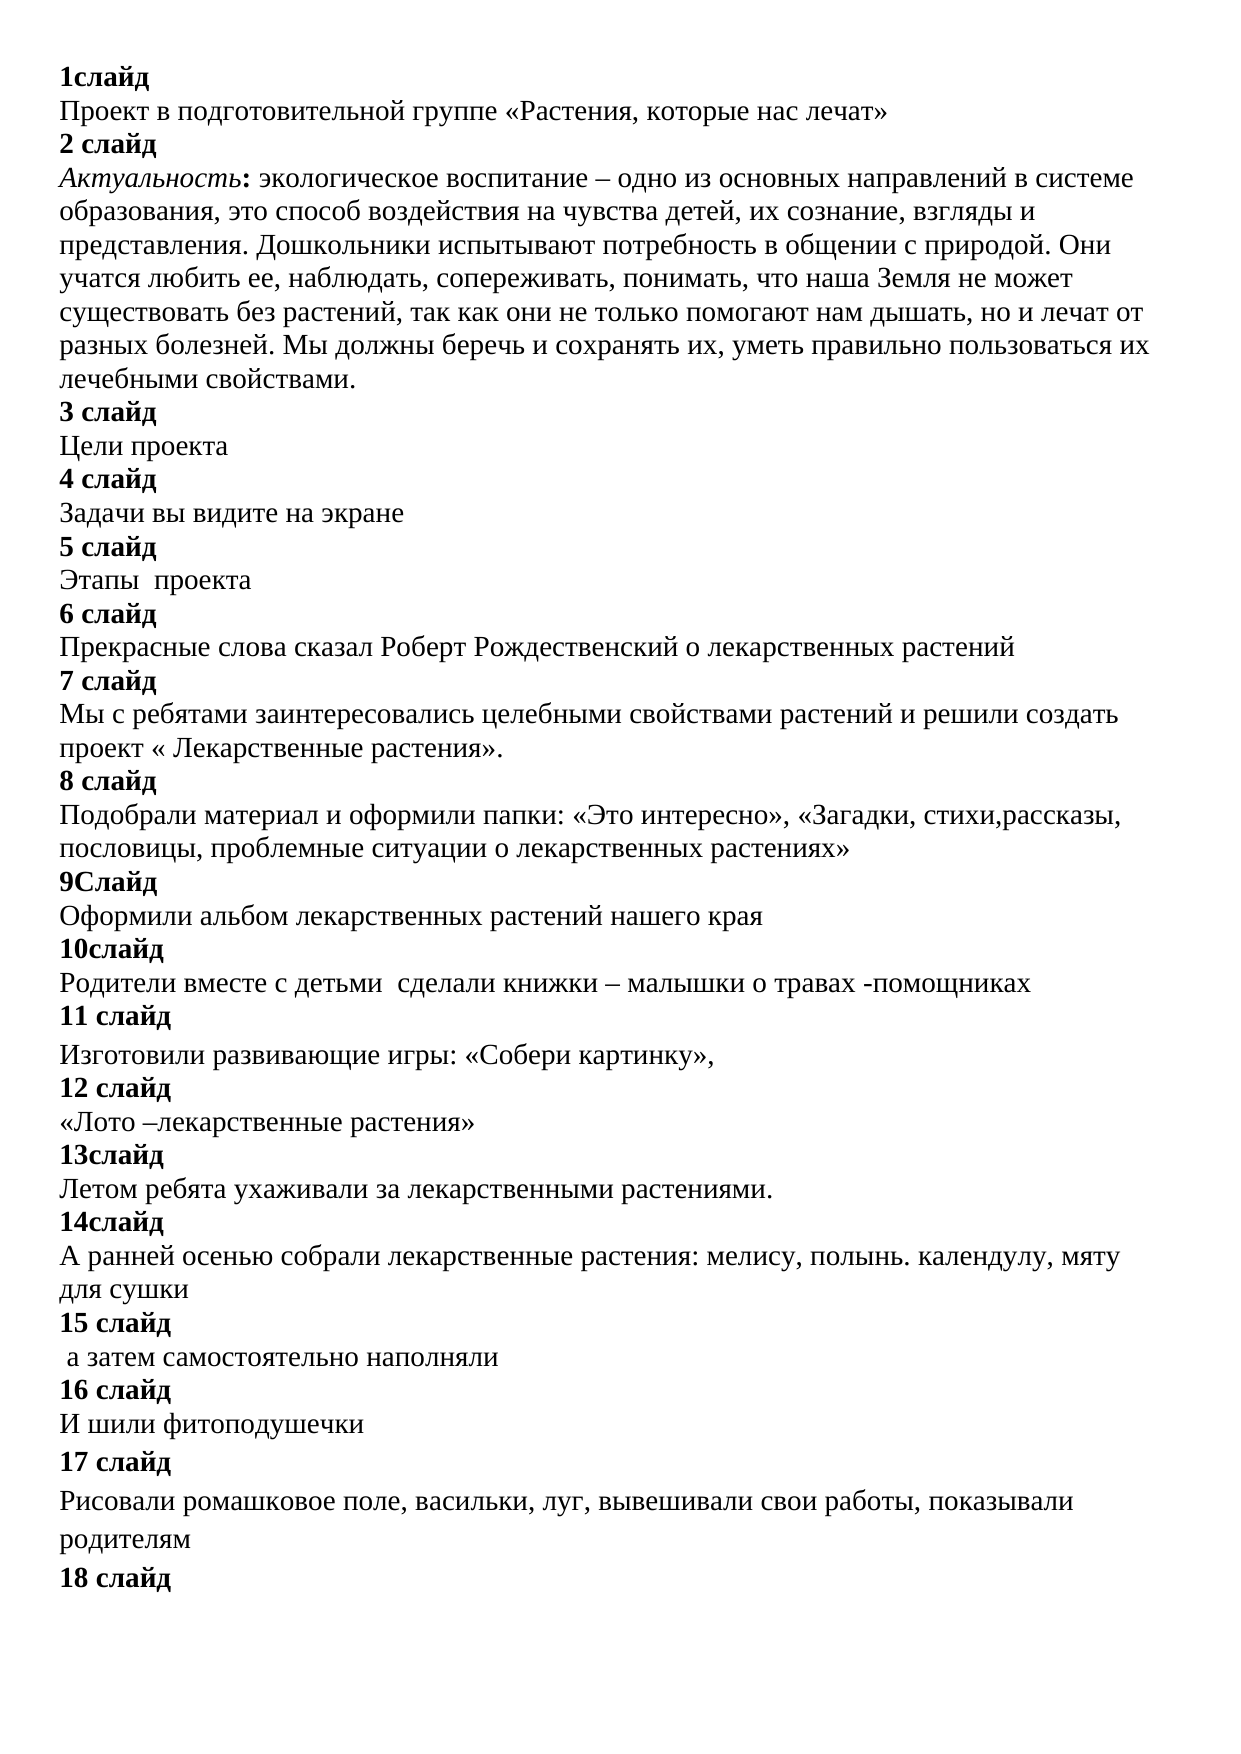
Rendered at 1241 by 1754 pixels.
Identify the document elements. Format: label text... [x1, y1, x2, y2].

text 14слайд [59, 1204, 1152, 1238]
text а затем самостоятельно наполняли [59, 1339, 1152, 1372]
text Изготовили развивающие игры: «Собери картинку», [59, 1037, 1152, 1070]
text Летом ребята ухаживали за лекарственными растениями. [59, 1171, 1152, 1204]
text 16 слайд [59, 1372, 1152, 1406]
text 3 слайд [59, 394, 1152, 428]
text Проект в подготовительной группе «Растения, которые нас лечат» [59, 93, 1152, 126]
text Задачи вы видите на экране [59, 495, 1152, 529]
text «Лото –лекарственные растения» [59, 1104, 1152, 1137]
text 18 слайд [59, 1560, 1152, 1593]
text 5 слайд [59, 529, 1152, 562]
text И шили фитоподушечки [59, 1406, 1152, 1439]
text 4 слайд [59, 462, 1152, 495]
text Актуальность: экологическое воспитание – одно из основных направлений в системе образования, это способ воздействия на чувства детей, их сознание, взгляды и представления. Дошкольники испытывают потребность в общении с природой. Они учатся любить ее, наблюдать, сопереживать, понимать, что наша Земля не может существовать без растений, так как они не только помогают нам дышать, но и лечат от разных болезней. Мы должны беречь и сохранять их, уметь правильно пользоваться их лечебными свойствами. [59, 160, 1152, 394]
text 13слайд [59, 1137, 1152, 1171]
text 6 слайд [59, 596, 1152, 629]
text Рисовали ромашковое поле, васильки, луг, вывешивали свои работы, показывали родителям [59, 1483, 1152, 1555]
text Родители вместе с детьми сделали книжки – малышки о травах -помощниках [59, 965, 1152, 998]
text 17 слайд [59, 1444, 1152, 1478]
text А ранней осенью собрали лекарственные растения: мелису, полынь. календулу, мяту для сушки [59, 1238, 1152, 1305]
text 8 слайд [59, 763, 1152, 797]
text Оформили альбом лекарственных растений нашего края [59, 898, 1152, 931]
text Этапы проекта [59, 562, 1152, 596]
text 11 слайд [59, 998, 1152, 1032]
text 12 слайд [59, 1070, 1152, 1104]
text Мы с ребятами заинтересовались целебными свойствами растений и решили создать проект « Лекарственные растения». [59, 696, 1152, 763]
text 7 слайд [59, 663, 1152, 696]
text 15 слайд [59, 1305, 1152, 1339]
text Подобрали материал и оформили папки: «Это интересно», «Загадки, стихи,рассказы, пословицы, проблемные ситуации о лекарственных растениях» [59, 797, 1152, 864]
text 1слайд [59, 59, 1152, 93]
text 9Слайд [59, 864, 1152, 898]
text 10слайд [59, 931, 1152, 965]
text 2 слайд [59, 126, 1152, 160]
text Цели проекта [59, 428, 1152, 462]
text Прекрасные слова сказал Роберт Рождественский о лекарственных растений [59, 629, 1152, 663]
